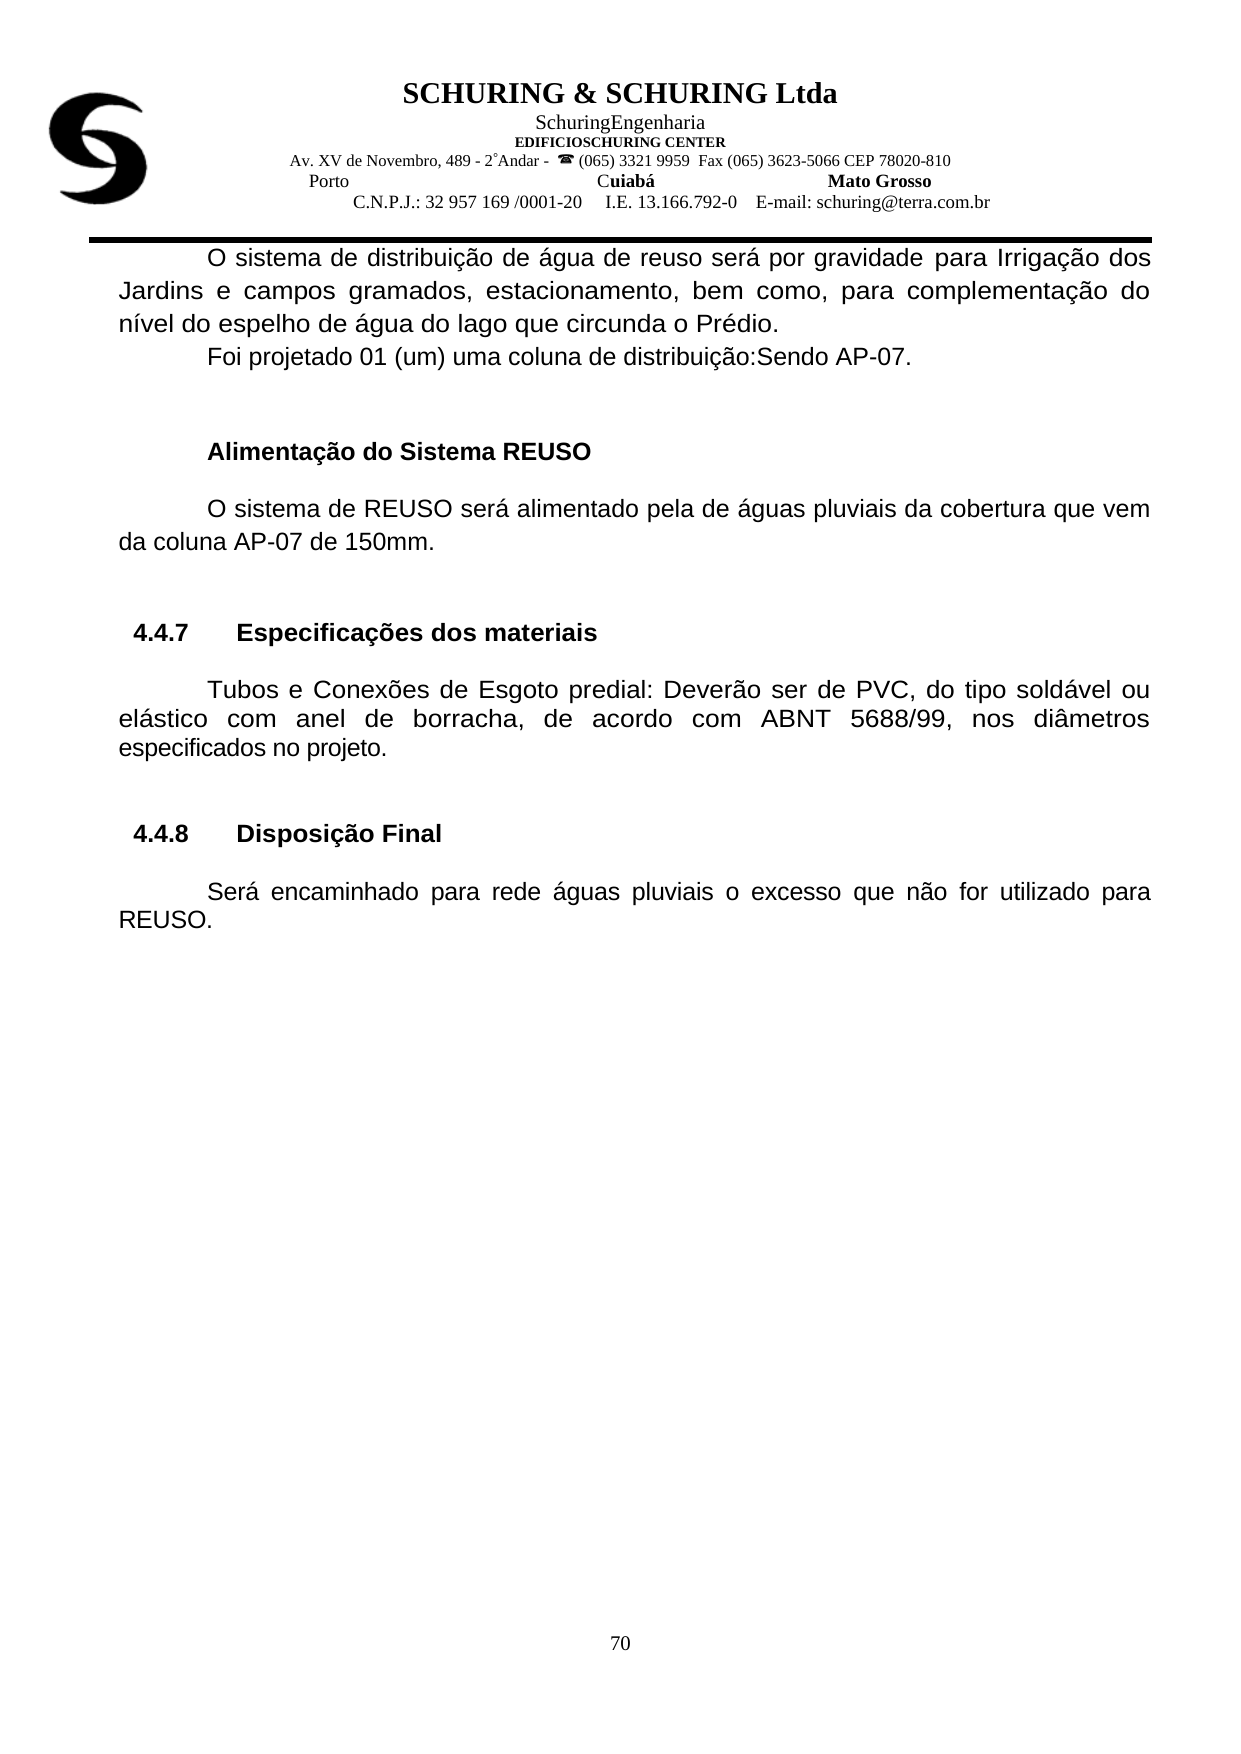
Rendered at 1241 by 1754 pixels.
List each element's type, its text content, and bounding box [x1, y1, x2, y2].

subtitle Alimentação do Sistema REUSO [207, 437, 1152, 465]
text Tubos e Conexões de Esgoto predial: Deverão ser de PVC, do tipo soldável ou elástico com anel de borracha, de acordo com ABNT 5688/99, nos diâmetros especificados no projeto. [118, 675, 1152, 761]
text O sistema de REUSO será alimentado pela de águas pluviais da cobertura que vem da coluna AP-07 de 150mm. [118, 494, 1152, 556]
text Será encaminhado para rede águas pluviais o excesso que não for utilizado para REUSO. [118, 876, 1152, 934]
subtitle Disposição Final [133, 819, 1152, 848]
text Foi projetado 01 (um) uma coluna de distribuição:Sendo AP-07. [118, 342, 1152, 371]
subtitle Especificações dos materiais [133, 618, 1152, 646]
text O sistema de distribuição de água de reuso será por gravidade para Irrigação dos Jardins e campos gramados, estacionamento, bem como, para complementação do nível do espelho de água do lago que circunda o Prédio. [118, 243, 1152, 338]
